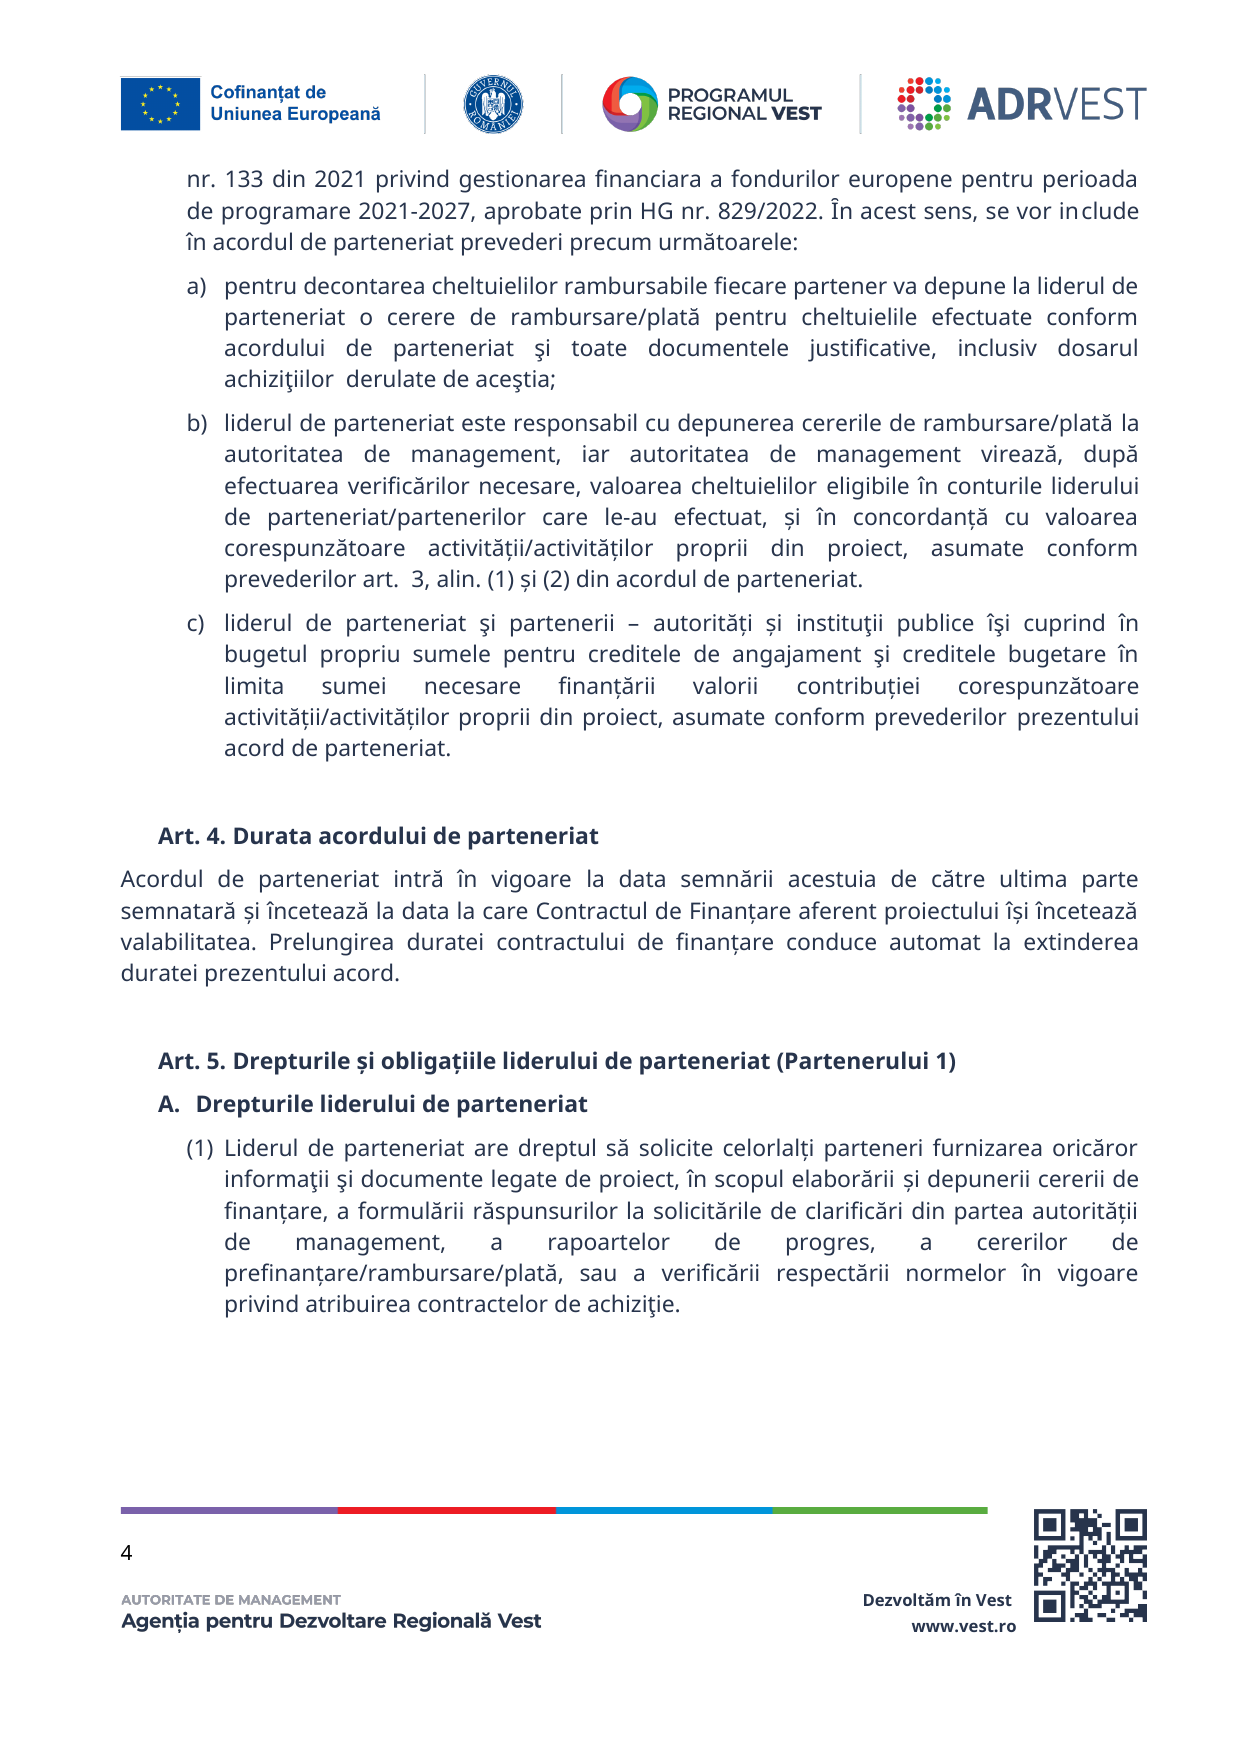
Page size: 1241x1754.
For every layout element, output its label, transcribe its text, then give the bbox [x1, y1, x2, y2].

picture [119, 74, 1147, 134]
subtitle Durata acordului de parteneriat [158, 819, 1139, 851]
list liderul de parteneriat este responsabil cu depunerea cererile de rambursare/plată la autoritatea de management, iar autoritatea de management virează, după efectuarea verificărilor necesare, valoarea cheltuielilor eligibile în conturile liderului de parteneriat/partenerilor care le-au efectuat, și în concordanță cu valoarea corespunzătoare activității/activităților proprii din proiect, asumate conform prevederilor art. 3, alin. (1) și (2) din acordul de parteneriat. [186, 407, 1139, 594]
list Liderul de parteneriat are dreptul să solicite celorlalți parteneri furnizarea oricăror informaţii şi documente legate de proiect, în scopul elaborării și depunerii cererii de finanțare, a formulării răspunsurilor la solicitările de clarificări din partea autorității de management, a rapoartelor de progres, a cererilor de prefinanțare/rambursare/plată, sau a verificării respectării normelor în vigoare privind atribuirea contractelor de achiziţie. [186, 1132, 1139, 1319]
list pentru decontarea cheltuielilor rambursabile fiecare partener va depune la liderul de parteneriat o cerere de rambursare/plată pentru cheltuielile efectuate conform acordului de parteneriat şi toate documentele justificative, inclusiv dosarul achiziţiilor derulate de aceştia; [186, 269, 1139, 394]
subtitle Drepturile şi obligaţiile liderului de parteneriat (Partenerului 1) [158, 1044, 1139, 1076]
list liderul de parteneriat şi partenerii – autorități și instituţii publice îşi cuprind în bugetul propriu sumele pentru creditele de angajament şi creditele bugetare în limita sumei necesare finanțării valorii contribuției corespunzătoare activității/activităților proprii din proiect, asumate conform prevederilor prezentului acord de parteneriat. [186, 607, 1139, 763]
picture [1025, 1500, 1156, 1631]
text Acordul de parteneriat intră în vigoare la data semnării acestuia de către ultima parte semnatară și încetează la data la care Contractul de Finanțare aferent proiectului își încetează valabilitatea. Prelungirea duratei contractului de finanțare conduce automat la extinderea duratei prezentului acord. [120, 863, 1139, 988]
subtitle Drepturile liderului de parteneriat [158, 1088, 1139, 1119]
